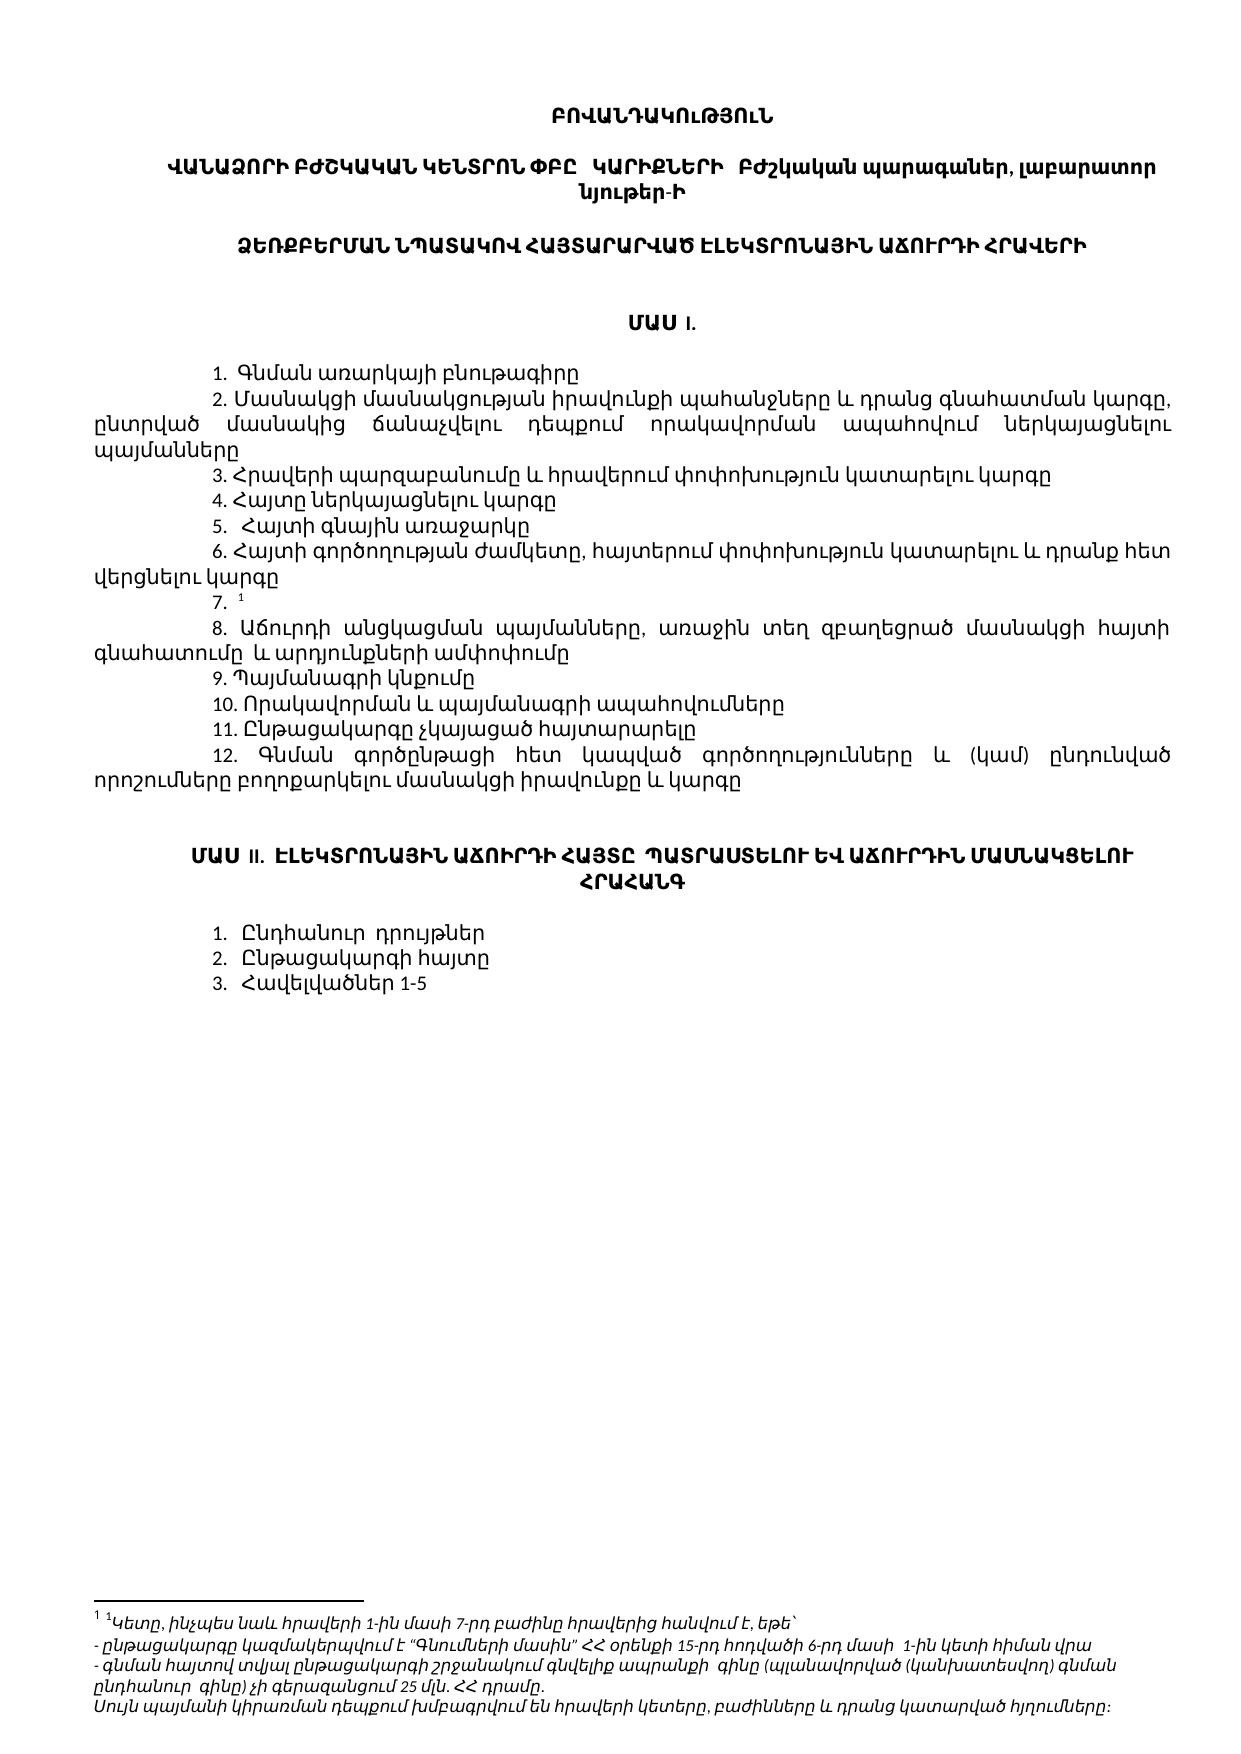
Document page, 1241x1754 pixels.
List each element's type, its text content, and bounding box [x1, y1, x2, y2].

text 2. Ընթացակարգի հայտը [94, 945, 1171, 971]
text 7. 1 [94, 589, 1171, 615]
text 3. Հավելվածներ 1-5 [94, 971, 1171, 996]
text 12. Գնման գործընթացի հետ կապված գործողությունները և (կամ) ընդունված որոշումները բողոքարկելու մասնակցի իրավունքը և կարգը [94, 742, 1171, 793]
text 11. Ընթացակարգը չկայացած հայտարարելը [94, 716, 1171, 742]
text 1. Գնման առարկայի բնութագիրը [94, 361, 1171, 386]
text 5. Հայտի գնային առաջարկը [94, 513, 1171, 538]
text 6. Հայտի գործողության ժամկետը, հայտերում փոփոխություն կատարելու և դրանք հետ վերցնելու կարգը [94, 538, 1171, 589]
text ՄԱՍ II. ԷԼԵԿՏՐՈՆԱՅԻՆ ԱՃՈԻՐԴԻ ՀԱՅՏԸ ՊԱՏՐԱՍՏԵԼՈՒ ԵՎ ԱՃՈՒՐԴԻՆ ՄԱՍՆԱԿՑԵԼՈՒ ՀՐԱՀԱՆԳ [94, 843, 1171, 894]
text 9. Պայմանագրի կնքումը [94, 666, 1171, 691]
text 3. Հրավերի պարզաբանումը և հրավերում փոփոխություն կատարելու կարգը [94, 462, 1171, 488]
text ՎԱՆԱՁՈՐԻ ԲԺՇԿԱԿԱՆ ԿԵՆՏՐՈՆ ՓԲԸ ԿԱՐԻՔՆԵՐԻ ԲԺշկական պարագաներ, լաբարատոր նյութեր-Ի [94, 154, 1171, 205]
text ԲՈՎԱՆԴԱԿՈւԹՅՈւՆ [94, 103, 1171, 128]
text 8. Աճուրդի անցկացման պայմանները, առաջին տեղ զբաղեցրած մասնակցի հայտի գնահատումը և արդյունքների ամփոփումը [94, 615, 1171, 666]
text 1. Ընդհանուր դրույթներ [94, 920, 1171, 945]
text 2. Մասնակցի մասնակցության իրավունքի պահանջները և դրանց գնահատման կարգը, ընտրված մասնակից ճանաչվելու դեպքում որակավորման ապահովում ներկայացնելու պայմանները [94, 386, 1171, 462]
text ՄԱՍ I. [94, 310, 1171, 335]
text 10. Որակավորման և պայմանագրի ապահովումները [94, 691, 1171, 716]
text ՁԵՌՔԲԵՐՄԱՆ ՆՊԱՏԱԿՈՎ ՀԱՅՏԱՐԱՐՎԱԾ ԷԼԵԿՏՐՈՆԱՅԻՆ ԱՃՈՒՐԴԻ ՀՐԱՎԵՐԻ [94, 233, 1171, 259]
text 4. Հայտը ներկայացնելու կարգը [94, 488, 1171, 513]
